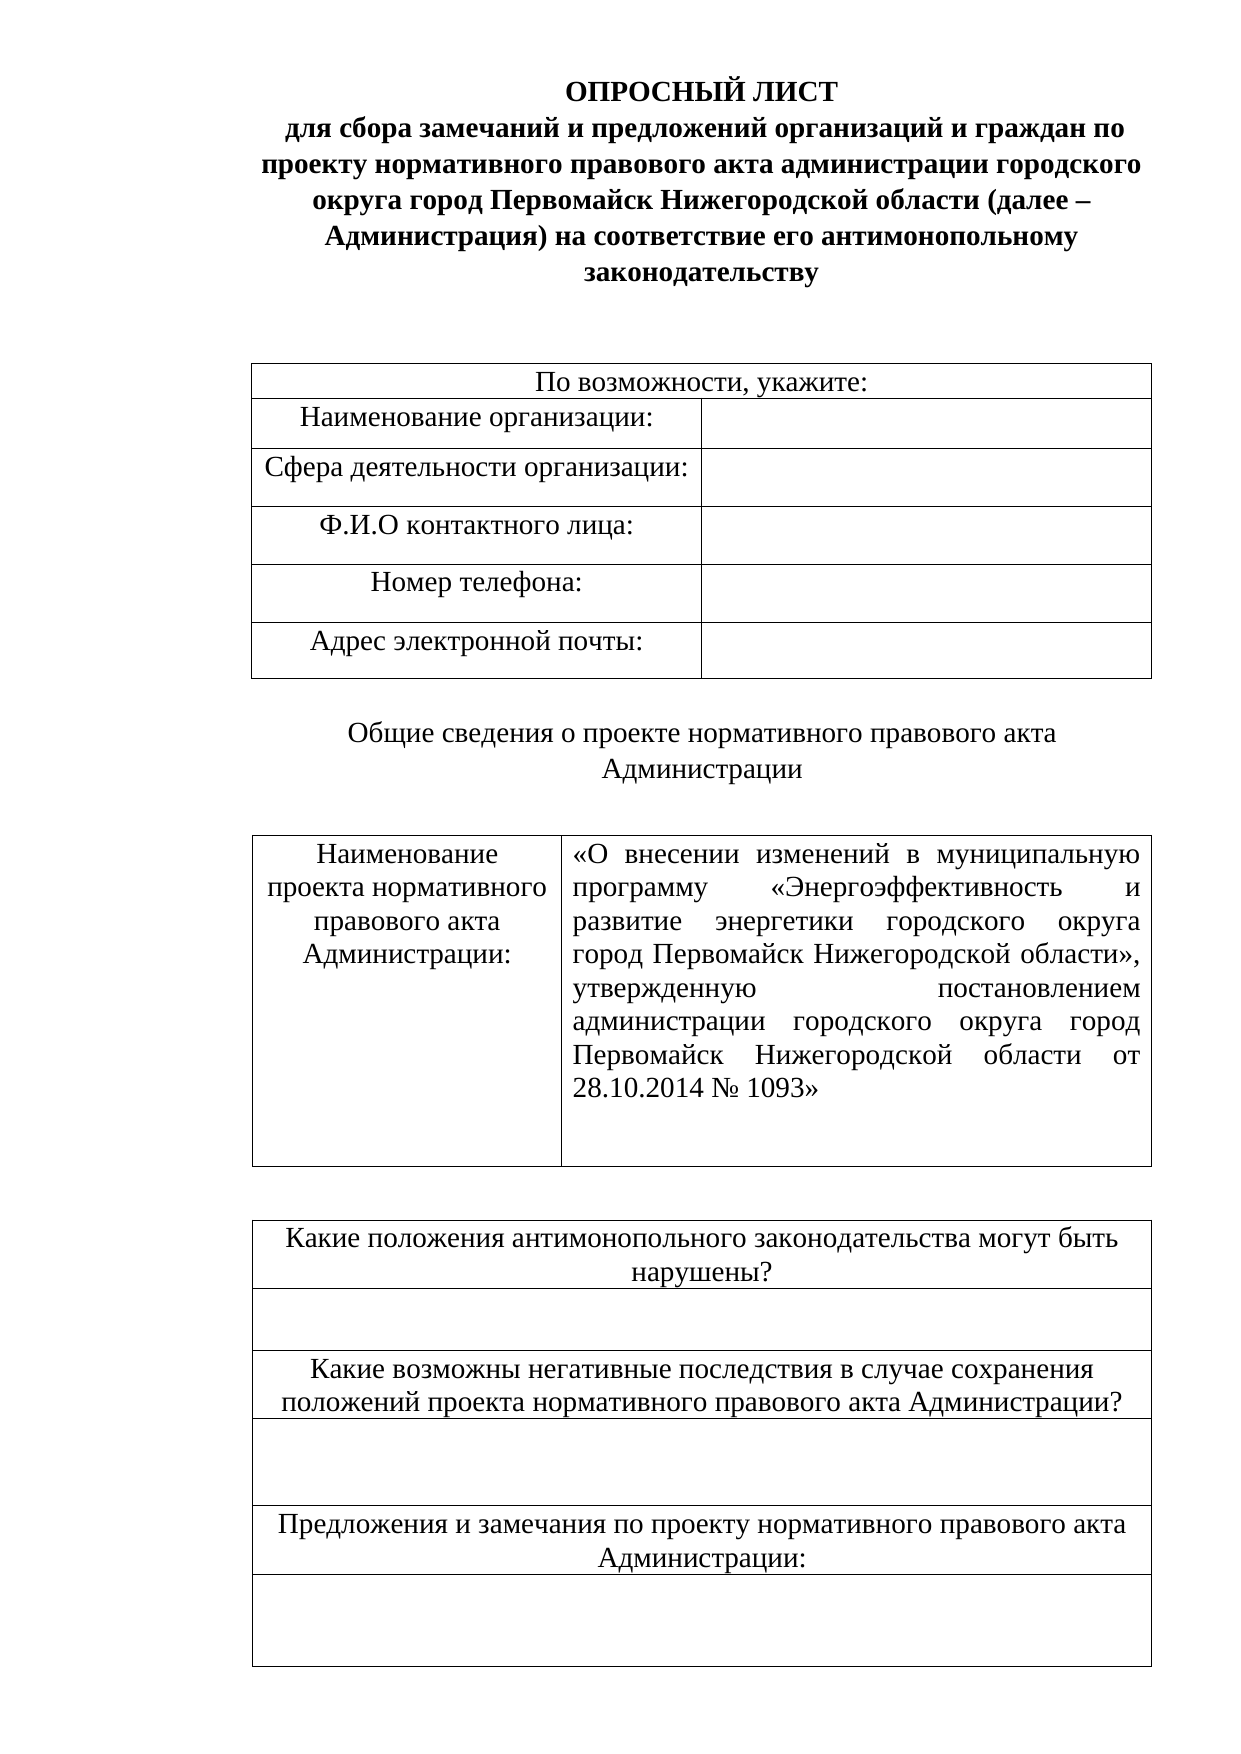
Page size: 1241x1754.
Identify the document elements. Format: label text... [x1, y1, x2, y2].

table_cell [702, 623, 1151, 678]
table_cell Адрес электронной почты: [252, 623, 701, 678]
table_header Какие положения антимонопольного законодательства могут быть нарушены? [253, 1221, 1151, 1288]
table_cell [702, 399, 1151, 448]
table_cell [702, 565, 1151, 622]
list ОПРОСНЫЙ ЛИСТ для сбора замечаний и предложений организаций и граждан по проекту нормативного правового акта администрации городского округа город Первомайск Нижегородской области (далее – Администрация) на соответствие его антимонопольному законодательству [251, 74, 1152, 288]
table_header «О внесении изменений в муниципальную программу «Энергоэффективность и развитие энергетики городского округа город Первомайск Нижегородской области», утвержденную постановлением администрации городского округа город Первомайск Нижегородской области от 28.10.2014 № 1093» [562, 836, 1151, 1166]
table_cell [253, 1575, 1151, 1666]
list Общие сведения о проекте нормативного правового акта Администрации [252, 716, 1152, 785]
table_cell Какие возможны негативные последствия в случае сохранения положений проекта нормативного правового акта Администрации? [253, 1351, 1151, 1418]
table_cell Номер телефона: [252, 565, 701, 622]
table_cell [702, 507, 1151, 563]
table_cell Ф.И.О контактного лица: [252, 507, 701, 563]
table_cell [253, 1419, 1151, 1505]
table_header По возможности, укажите: [252, 364, 1151, 398]
table_cell [702, 449, 1151, 506]
table_cell Сфера деятельности организации: [252, 449, 701, 506]
table_header Наименование проекта нормативного правового акта Администрации: [253, 836, 561, 1166]
table_cell Предложения и замечания по проекту нормативного правового акта Администрации: [253, 1506, 1151, 1573]
table_cell [253, 1289, 1151, 1350]
table_cell Наименование организации: [252, 399, 701, 448]
